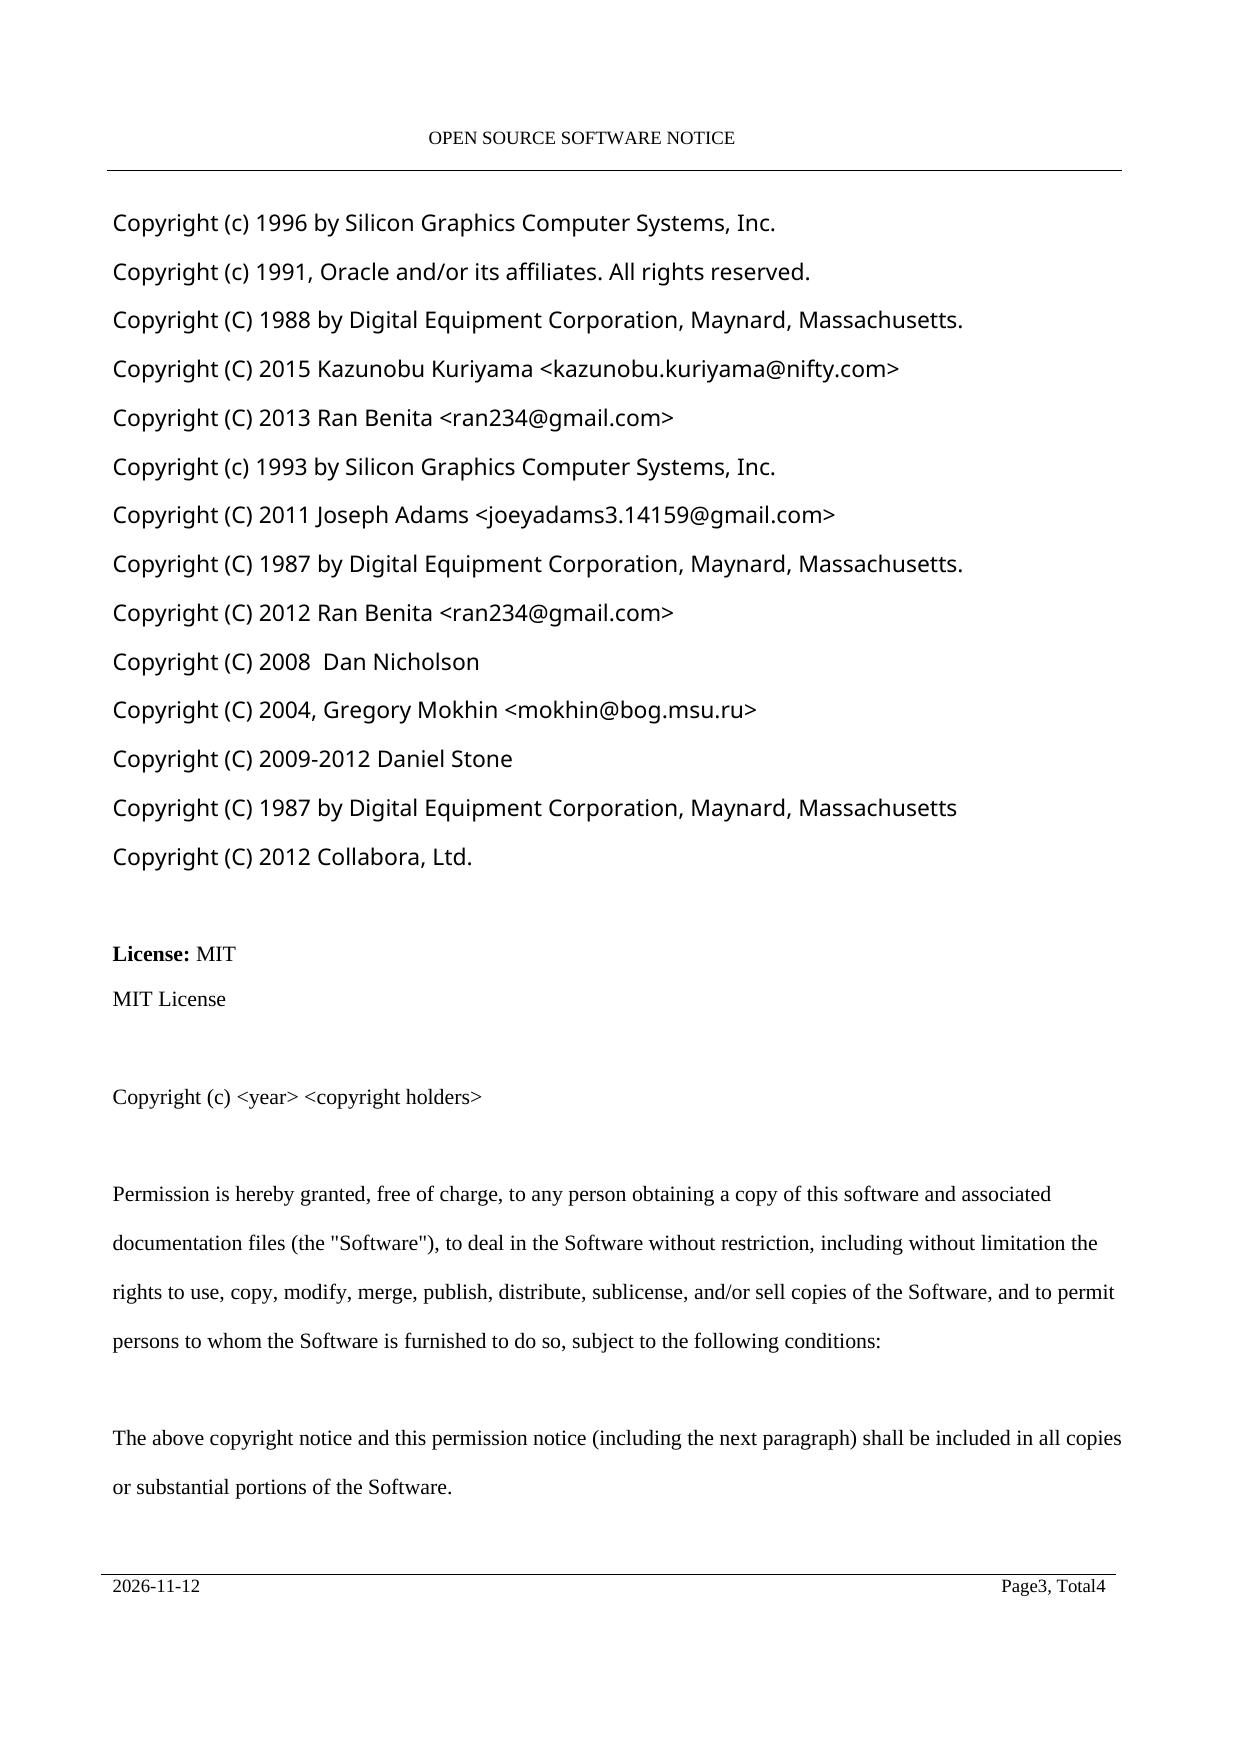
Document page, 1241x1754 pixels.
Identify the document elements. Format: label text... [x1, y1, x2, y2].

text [112, 206, 1128, 921]
text License: MIT [112, 938, 1128, 970]
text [112, 983, 1128, 1503]
